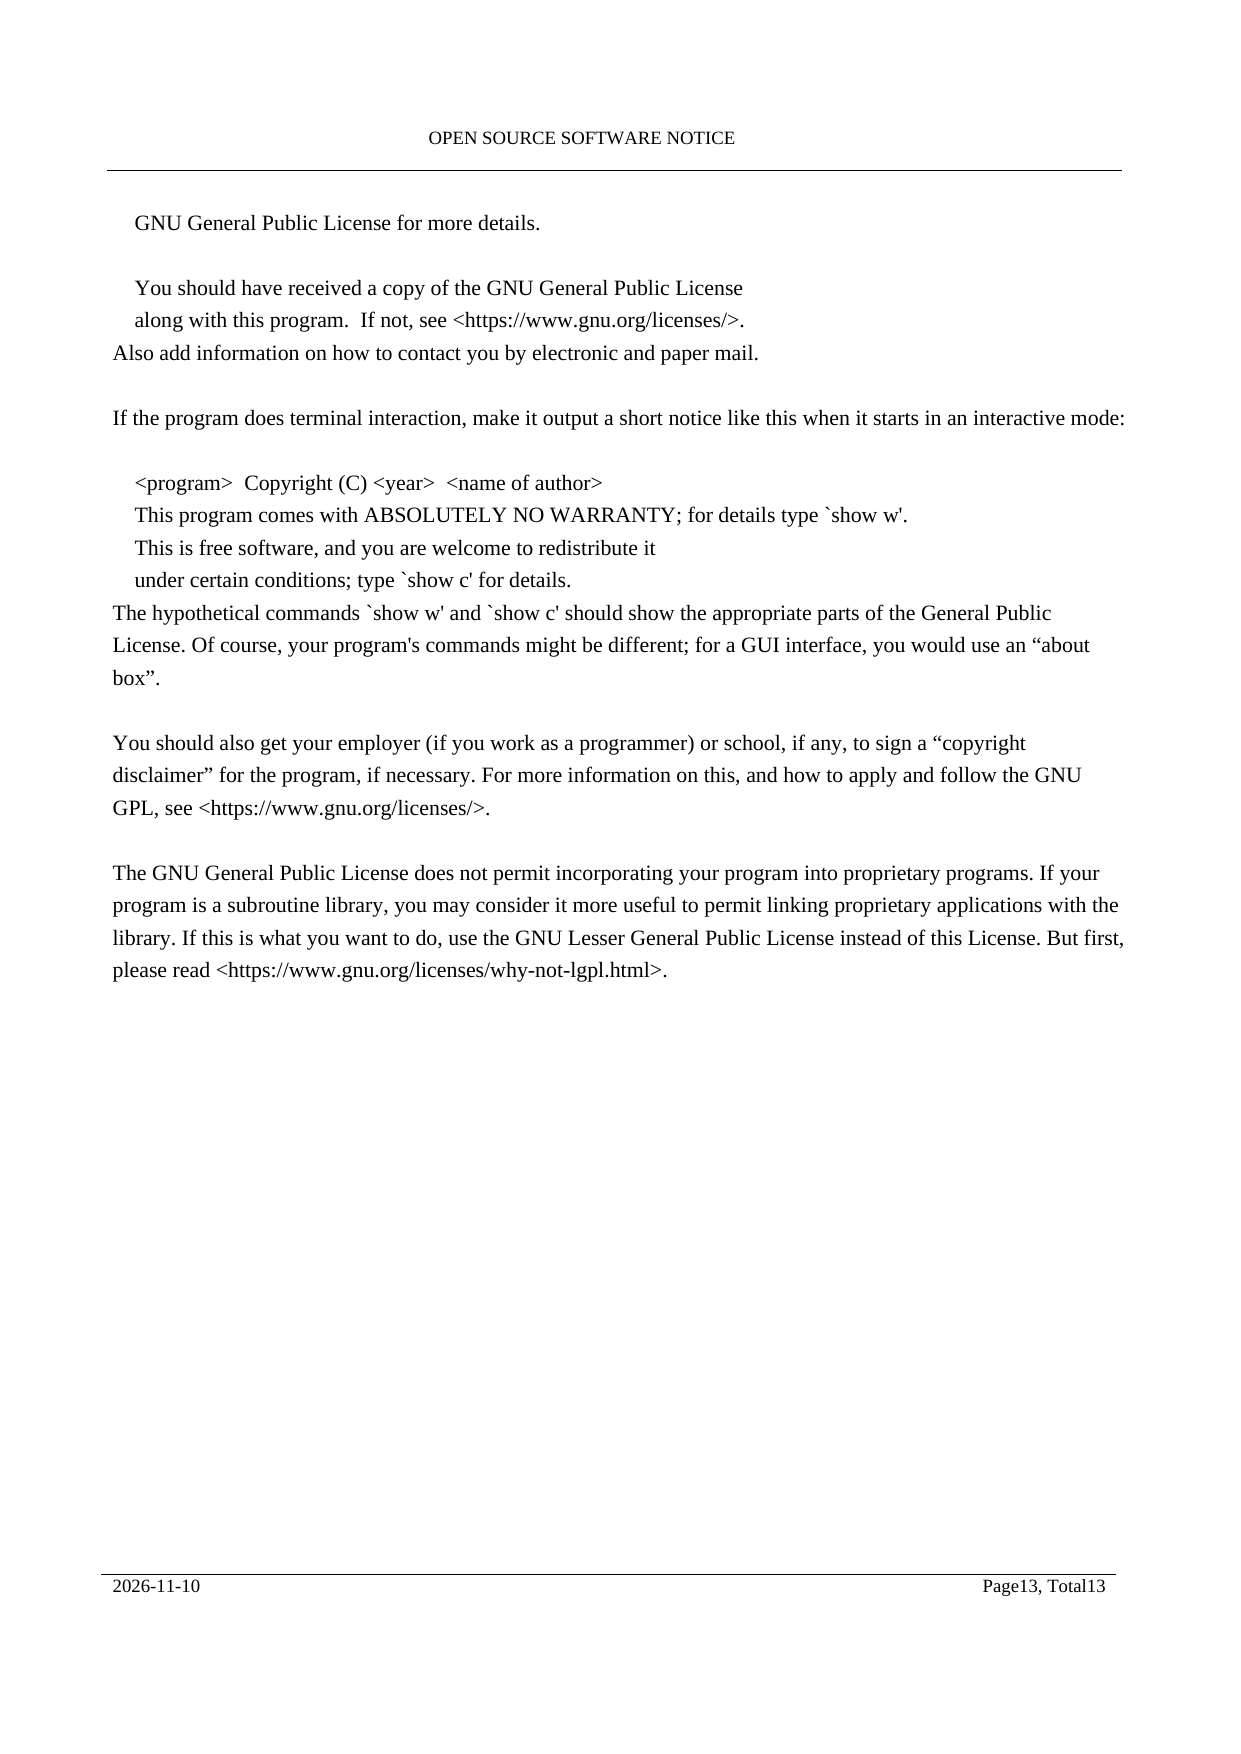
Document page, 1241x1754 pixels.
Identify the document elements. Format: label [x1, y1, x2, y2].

text [112, 206, 1128, 986]
